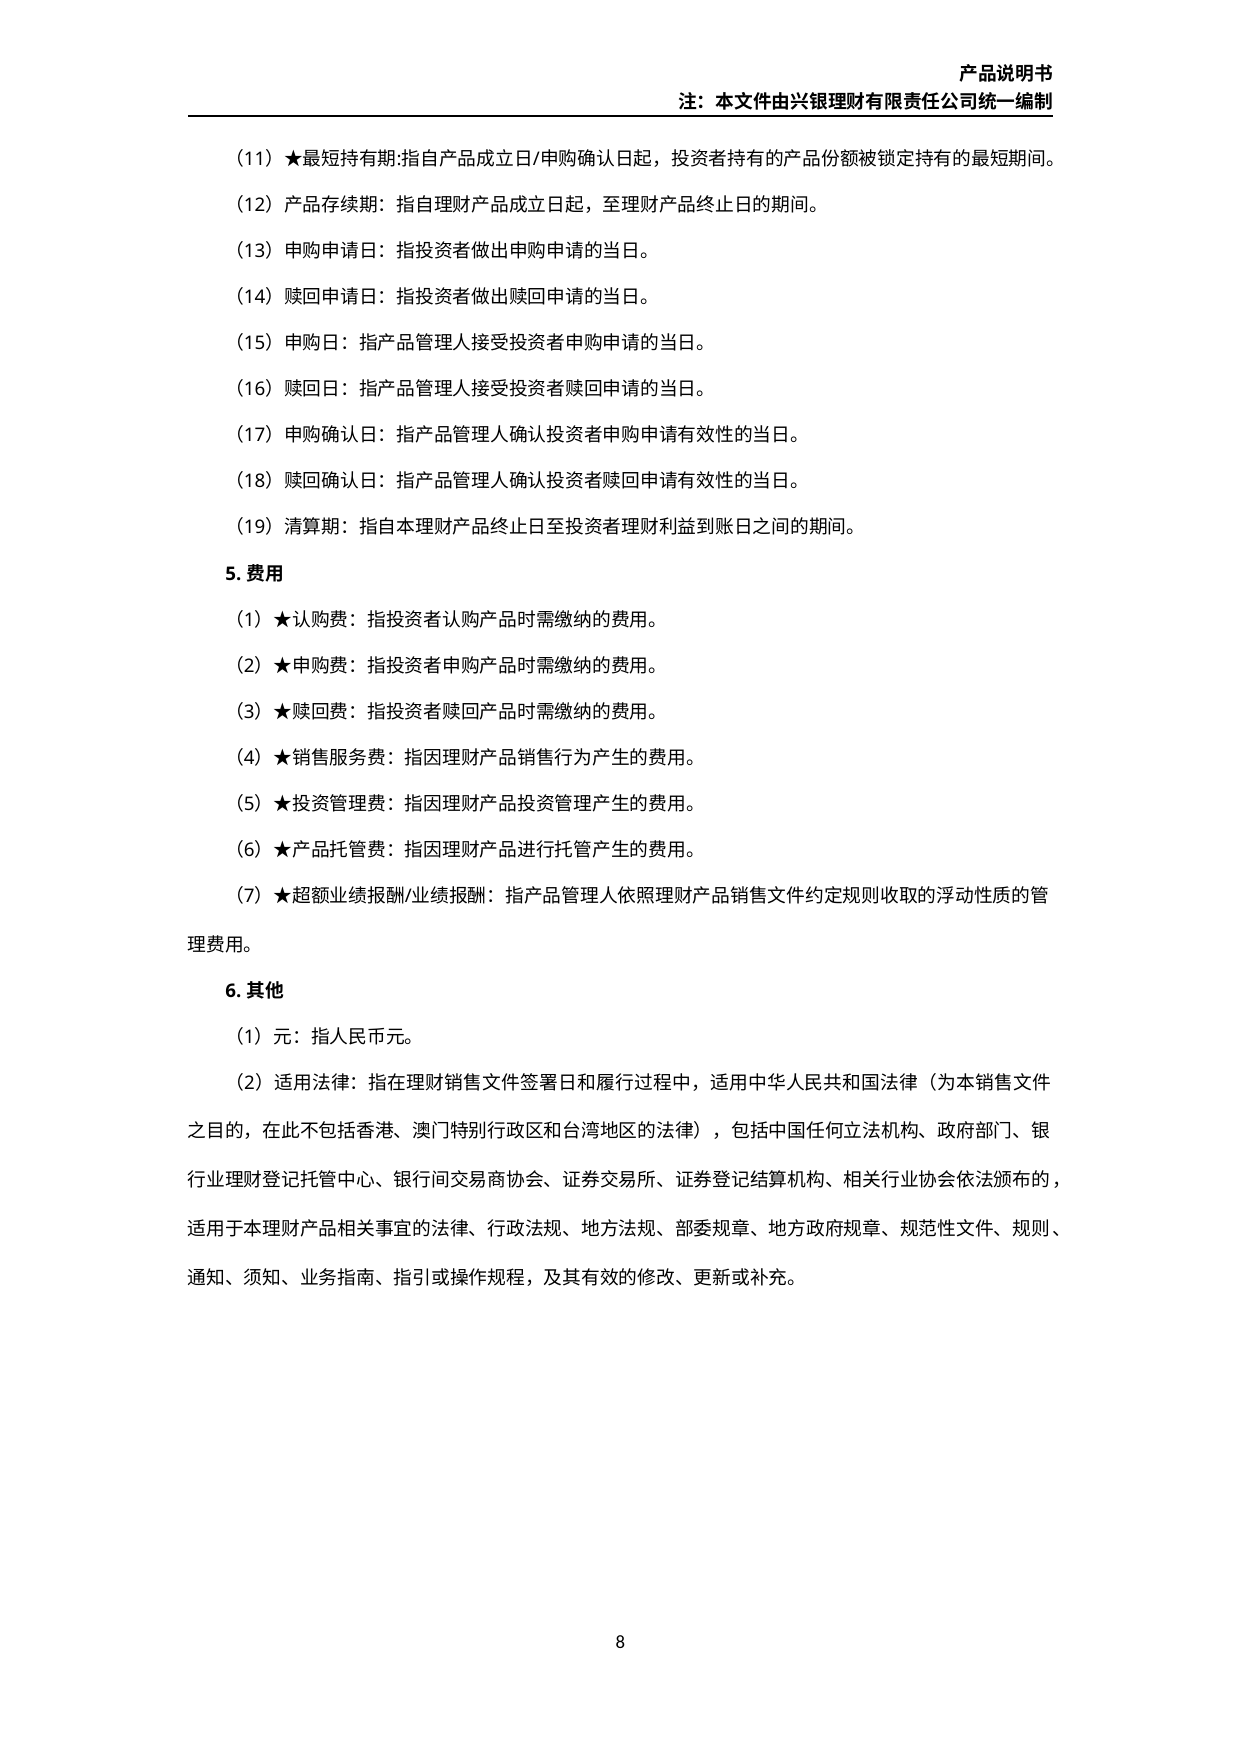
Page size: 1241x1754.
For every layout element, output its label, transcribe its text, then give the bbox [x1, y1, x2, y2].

text （13）申购申请日：指投资者做出申购申请的当日。 [187, 233, 1053, 266]
text （16）赎回日：指产品管理人接受投资者赎回申请的当日。 [187, 371, 1053, 404]
text （19）清算期：指自本理财产品终止日至投资者理财利益到账日之间的期间。 [187, 509, 1053, 542]
text （2）★申购费：指投资者申购产品时需缴纳的费用。 [187, 648, 1053, 680]
text （2）适用法律：指在理财销售文件签署日和履行过程中，适用中华人民共和国法律（为本销售文件之目的，在此不包括香港、澳门特别行政区和台湾地区的法律），包括中国任何立法机构、政府部门、银行业理财登记托管中心、银行间交易商协会、证券交易所、证券登记结算机构、相关行业协会依法颁布的，适用于本理财产品相关事宜的法律、行政法规、地方法规、部委规章、地方政府规章、规范性文件、规则、通知、须知、业务指南、指引或操作规程，及其有效的修改、更新或补充。 [187, 1065, 1053, 1292]
text （18）赎回确认日：指产品管理人确认投资者赎回申请有效性的当日。 [187, 463, 1053, 496]
text （1）元：指人民币元。 [187, 1019, 1053, 1051]
text 6. 其他 [187, 973, 1053, 1005]
text （1）★认购费：指投资者认购产品时需缴纳的费用。 [187, 602, 1053, 634]
text （17）申购确认日：指产品管理人确认投资者申购申请有效性的当日。 [187, 417, 1053, 450]
text （14）赎回申请日：指投资者做出赎回申请的当日。 [187, 279, 1053, 312]
text 5. 费用 [187, 556, 1053, 588]
text （3）★赎回费：指投资者赎回产品时需缴纳的费用。 [187, 694, 1053, 726]
text （4）★销售服务费：指因理财产品销售行为产生的费用。 [187, 740, 1053, 772]
text （12）产品存续期：指自理财产品成立日起，至理财产品终止日的期间。 [187, 187, 1053, 220]
text （5）★投资管理费：指因理财产品投资管理产生的费用。 [187, 786, 1053, 818]
text （11）★最短持有期:指自产品成立日/申购确认日起，投资者持有的产品份额被锁定持有的最短期间。 [187, 141, 1053, 174]
text （6）★产品托管费：指因理财产品进行托管产生的费用。 [187, 832, 1053, 864]
text （7）★超额业绩报酬/业绩报酬：指产品管理人依照理财产品销售文件约定规则收取的浮动性质的管理费用。 [187, 878, 1053, 959]
text （15）申购日：指产品管理人接受投资者申购申请的当日。 [187, 325, 1053, 358]
